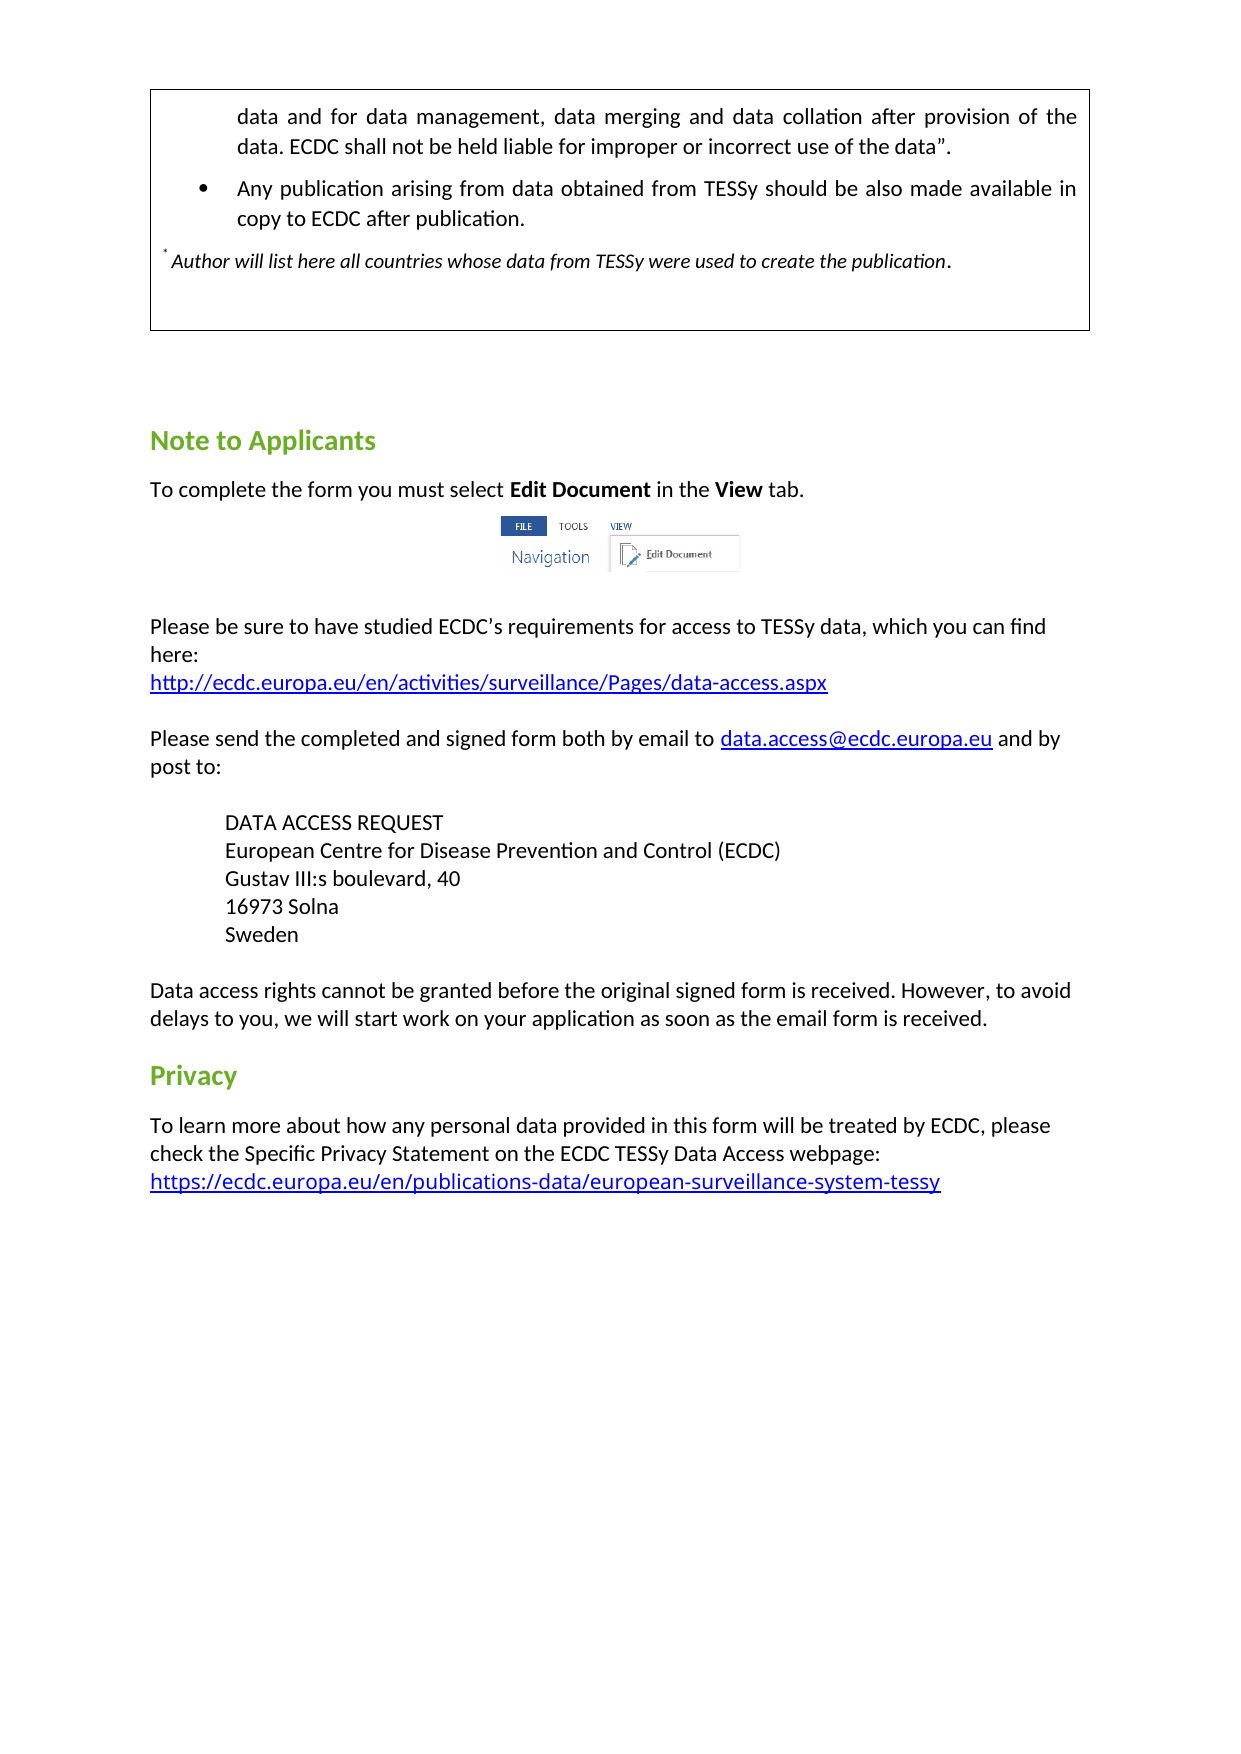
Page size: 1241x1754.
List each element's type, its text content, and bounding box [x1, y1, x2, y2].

text 16973 Solna [225, 892, 1090, 920]
picture [500, 516, 740, 572]
text http://ecdc.europa.eu/en/activities/surveillance/Pages/data-access.aspx [150, 668, 1090, 696]
subtitle Privacy [150, 1057, 1090, 1093]
text https://ecdc.europa.eu/en/publications-data/european-surveillance-system-tessy [150, 1167, 1090, 1195]
text DATA ACCESS REQUEST [225, 808, 1090, 836]
text Data access rights cannot be granted before the original signed form is received. However, to avoid delays to you, we will start work on your application as soon as the email form is received. [150, 976, 1090, 1032]
text Sweden [225, 920, 1090, 948]
text Please send the completed and signed form both by email to data.access@ecdc.europa.eu and by post to: [150, 724, 1090, 780]
text European Centre for Disease Prevention and Control (ECDC) [225, 836, 1090, 864]
subtitle Note to Applicants [150, 422, 1090, 458]
text To complete the form you must select Edit Document in the View tab. [150, 476, 1090, 504]
text Please be sure to have studied ECDC’s requirements for access to TESSy data, which you can find here: [150, 612, 1090, 668]
text Gustav III:s boulevard, 40 [225, 864, 1090, 892]
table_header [151, 90, 1089, 330]
text To learn more about how any personal data provided in this form will be treated by ECDC, please check the Specific Privacy Statement on the ECDC TESSy Data Access webpage: [150, 1111, 1090, 1167]
